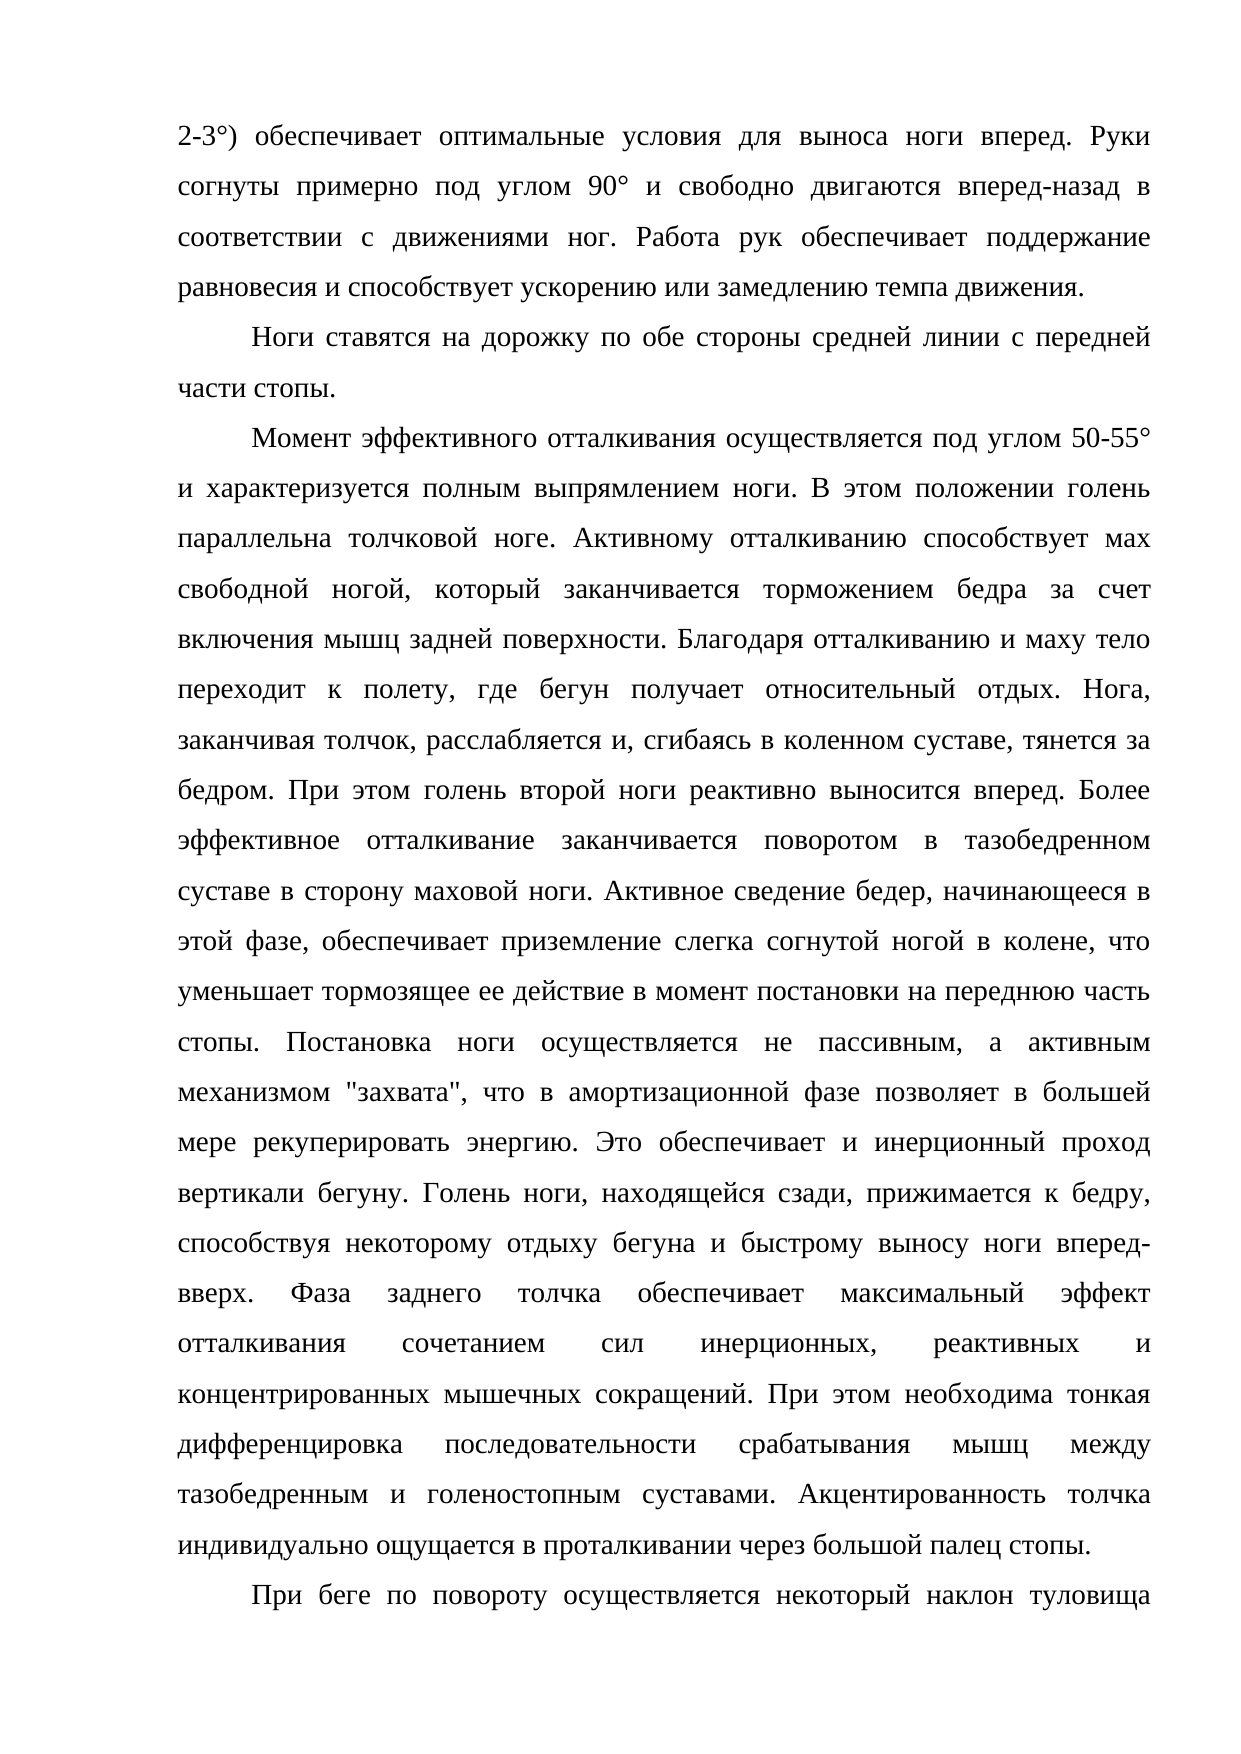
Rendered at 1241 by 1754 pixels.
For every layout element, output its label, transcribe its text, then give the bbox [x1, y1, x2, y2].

text Момент эффективного отталкивания осуществляется под углом 50-55° и характеризуется полным выпрямлением ноги. В этом положении голень параллельна толчковой ноге. Активному отталкиванию способствует мах свободной ногой, который заканчивается торможением бедра за счет включения мышц задней поверхности. Благодаря отталкиванию и маху тело переходит к полету, где бегун получает относительный отдых. Нога, заканчивая толчок, расслабляется и, сгибаясь в коленном суставе, тянется за бедром. При этом голень второй ноги реактивно выносится вперед. Более эффективное отталкивание заканчивается поворотом в тазобедренном суставе в сторону маховой ноги. Активное сведение бедер, начинающееся в этой фазе, обеспечивает приземление слегка согнутой ногой в колене, что уменьшает тормозящее ее действие в момент постановки на переднюю часть стопы. Постановка ноги осуществляется не пассивным, а активным механизмом "захвата", что в амортизационной фазе позволяет в большей мере рекуперировать энергию. Это обеспечивает и инерционный проход вертикали бегуну. Голень ноги, находящейся сзади, прижимается к бедру, способствуя некоторому отдыху бегуна и быстрому выносу ноги вперед-вверх. Фаза заднего толчка обеспечивает максимальный эффект отталкивания сочетанием сил инерционных, реактивных и концентрированных мышечных сокращений. При этом необходима тонкая дифференцировка последовательности срабатывания мышц между тазобедренным и голеностопным суставами. Акцентированность толчка индивидуально ощущается в проталкивании через большой палец стопы. [177, 420, 1152, 1560]
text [177, 1577, 1152, 1611]
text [177, 118, 1152, 303]
text Ноги ставятся на дорожку по обе стороны средней линии с передней части стопы. [177, 319, 1152, 403]
